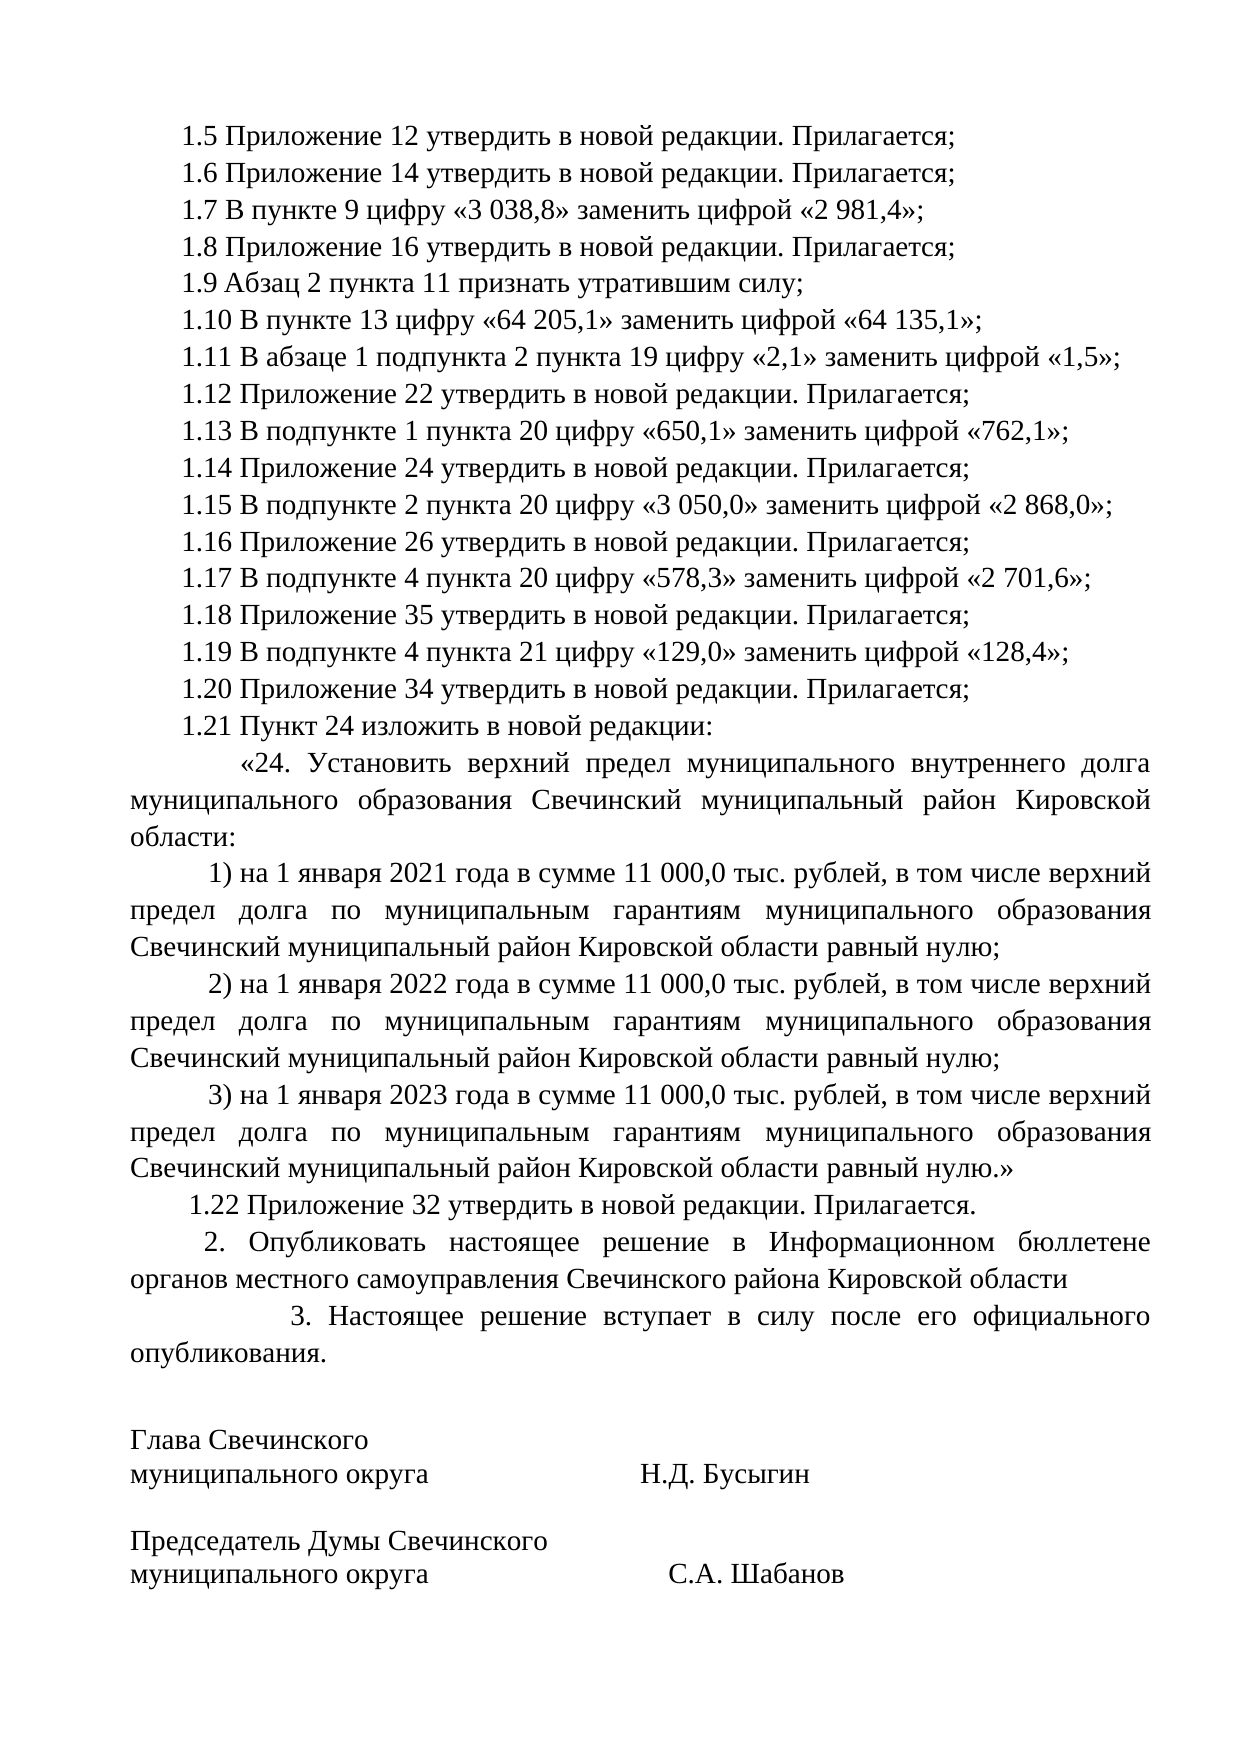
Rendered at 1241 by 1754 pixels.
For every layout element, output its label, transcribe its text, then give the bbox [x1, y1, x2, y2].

text 3) на 1 января 2023 года в сумме 11 000,0 тыс. рублей, в том числе верхний предел долга по муниципальным гарантиям муниципального образования Свечинский муниципальный район Кировской области равный нулю.» [130, 1077, 1152, 1184]
text 1.16 Приложение 26 утвердить в новой редакции. Прилагается; [130, 524, 1152, 557]
text муниципального округа Н.Д. Бусыгин [130, 1456, 1152, 1489]
text 1.14 Приложение 24 утвердить в новой редакции. Прилагается; [130, 450, 1152, 483]
text 2) на 1 января 2022 года в сумме 11 000,0 тыс. рублей, в том числе верхний предел долга по муниципальным гарантиям муниципального образования Свечинский муниципальный район Кировской области равный нулю; [130, 966, 1152, 1073]
text «24. Установить верхний предел муниципального внутреннего долга муниципального образования Свечинский муниципальный район Кировской области: [130, 745, 1152, 852]
text 1.11 В абзаце 1 подпункта 2 пункта 19 цифру «2,1» заменить цифрой «1,5»; [130, 339, 1152, 373]
text 1.17 В подпункте 4 пункта 20 цифру «578,3» заменить цифрой «2 701,6»; [130, 561, 1152, 594]
text 1.19 В подпункте 4 пункта 21 цифру «129,0» заменить цифрой «128,4»; [130, 634, 1152, 668]
text 1.12 Приложение 22 утвердить в новой редакции. Прилагается; [130, 376, 1152, 410]
text Глава Свечинского [130, 1422, 1152, 1456]
text 1.7 В пункте 9 цифру «3 038,8» заменить цифрой «2 981,4»; [130, 192, 1152, 225]
text 1.10 В пункте 13 цифру «64 205,1» заменить цифрой «64 135,1»; [130, 302, 1152, 336]
text 1.20 Приложение 34 утвердить в новой редакции. Прилагается; [130, 671, 1152, 705]
text 1.21 Пункт 24 изложить в новой редакции: [130, 708, 1152, 742]
text 1.15 В подпункте 2 пункта 20 цифру «3 050,0» заменить цифрой «2 868,0»; [130, 487, 1152, 520]
text 1) на 1 января 2021 года в сумме 11 000,0 тыс. рублей, в том числе верхний предел долга по муниципальным гарантиям муниципального образования Свечинский муниципальный район Кировской области равный нулю; [130, 856, 1152, 963]
text 1.18 Приложение 35 утвердить в новой редакции. Прилагается; [130, 597, 1152, 631]
text 1.6 Приложение 14 утвердить в новой редакции. Прилагается; [130, 155, 1152, 188]
text 1.8 Приложение 16 утвердить в новой редакции. Прилагается; [130, 229, 1152, 262]
text 3. Настоящее решение вступает в силу после его официального опубликования. [130, 1298, 1152, 1368]
text 1.5 Приложение 12 утвердить в новой редакции. Прилагается; [130, 118, 1152, 152]
text 2. Опубликовать настоящее решение в Информационном бюллетене органов местного самоуправления Свечинского района Кировской области [130, 1224, 1152, 1295]
text 1.9 Абзац 2 пункта 11 признать утратившим силу; [130, 266, 1152, 299]
text муниципального округа С.А. Шабанов [130, 1556, 1152, 1590]
text 1.13 В подпункте 1 пункта 20 цифру «650,1» заменить цифрой «762,1»; [130, 413, 1152, 447]
text Председатель Думы Свечинского [130, 1523, 1152, 1556]
text 1.22 Приложение 32 утвердить в новой редакции. Прилагается. [130, 1187, 1152, 1221]
